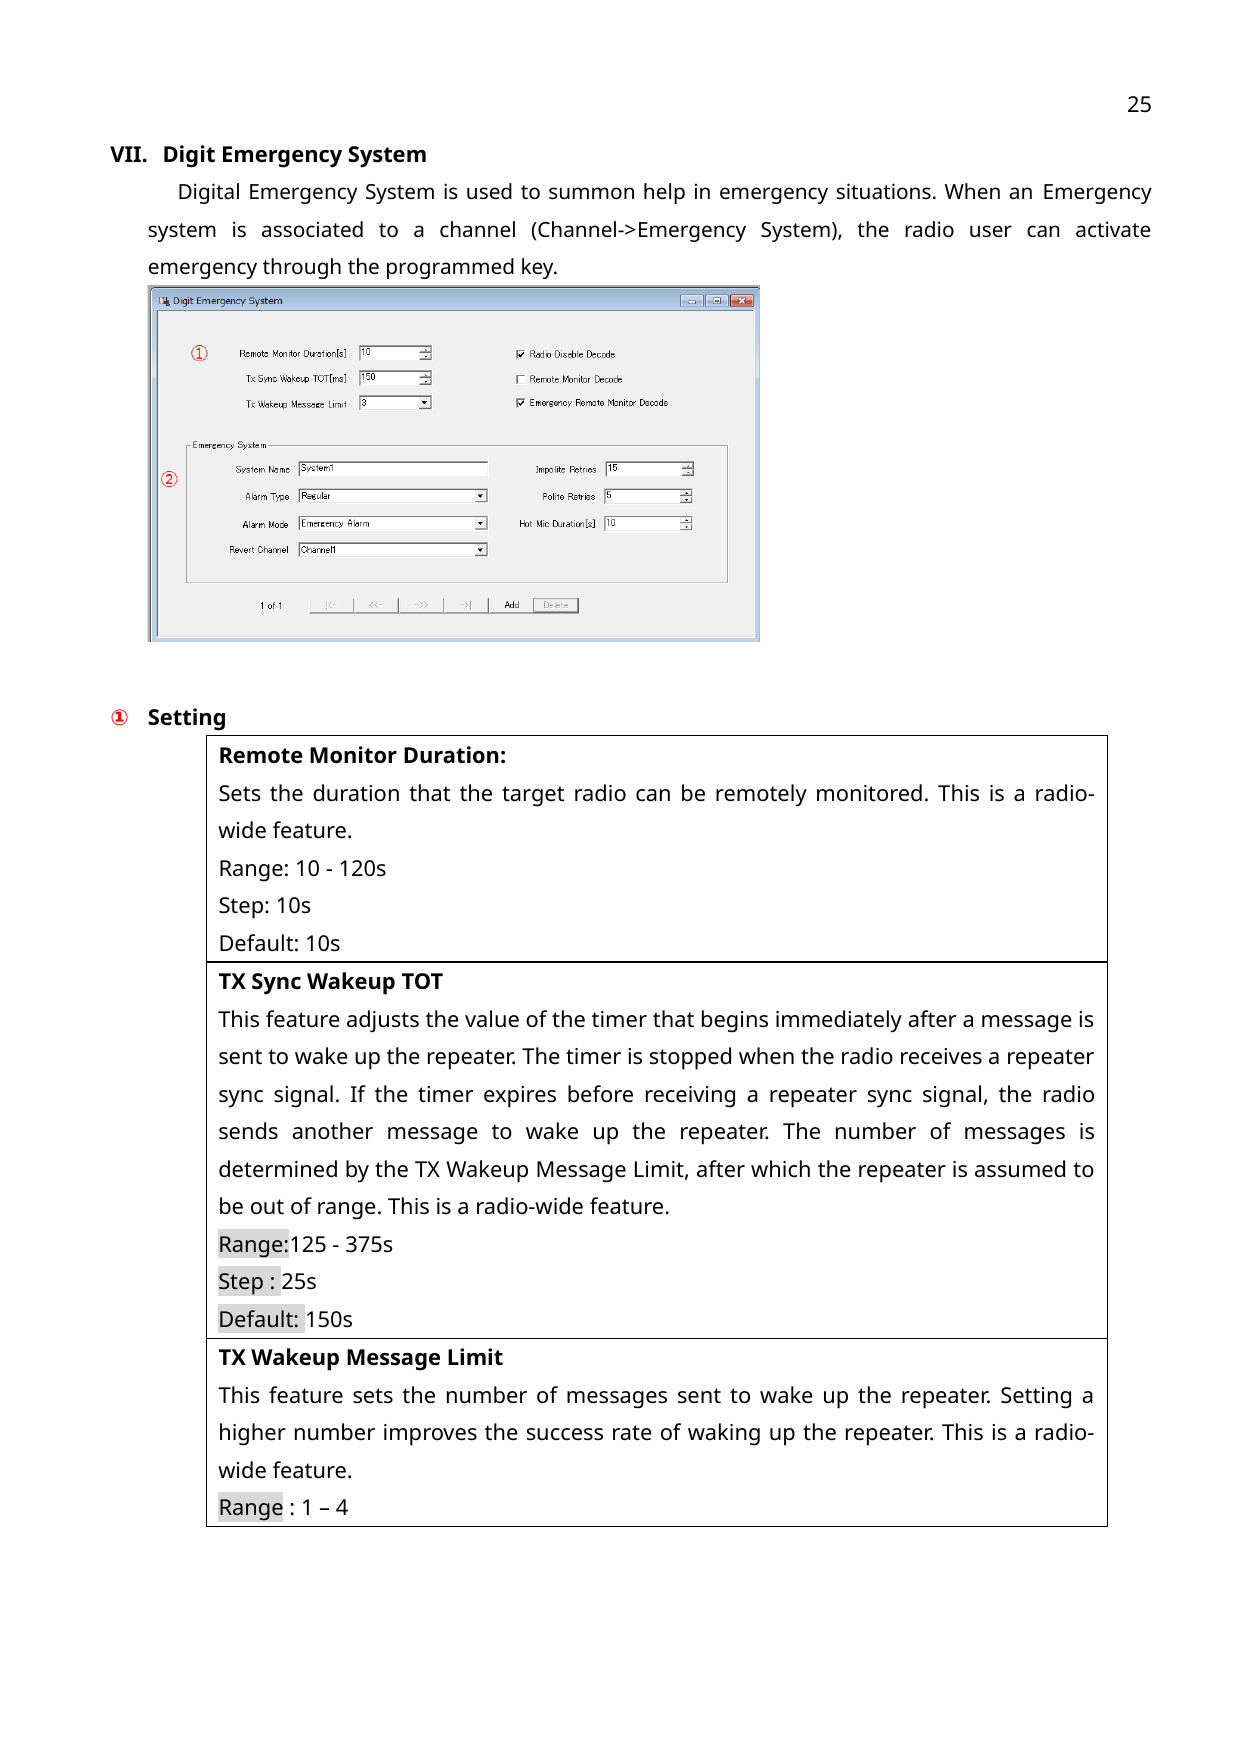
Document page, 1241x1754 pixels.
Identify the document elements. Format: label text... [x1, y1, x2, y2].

picture [147, 285, 760, 642]
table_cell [207, 1339, 1107, 1526]
list Digital Emergency System is used to summon help in emergency situations. When an Emergency system is associated to a channel (Channel->Emergency System), the radio user can activate emergency through the programmed key. [148, 173, 1152, 285]
table_cell TX Sync Wakeup TOT This feature adjusts the value of the timer that begins immediately after a message is sent to wake up the repeater. The timer is stopped when the radio receives a repeater sync signal. If the timer expires before receiving a repeater sync signal, the radio sends another message to wake up the repeater. The number of messages is determined by the TX Wakeup Message Limit, after which the repeater is assumed to be out of range. This is a radio-wide feature. Range:125 - 375s Step : 25s Default: 150s [207, 963, 1107, 1337]
table_header Remote Monitor Duration: Sets the duration that the target radio can be remotely monitored. This is a radio-wide feature. Range: 10 - 120s Step: 10s Default: 10s [207, 736, 1107, 961]
list Setting [110, 698, 1152, 735]
list Digit Emergency System [110, 135, 1152, 173]
